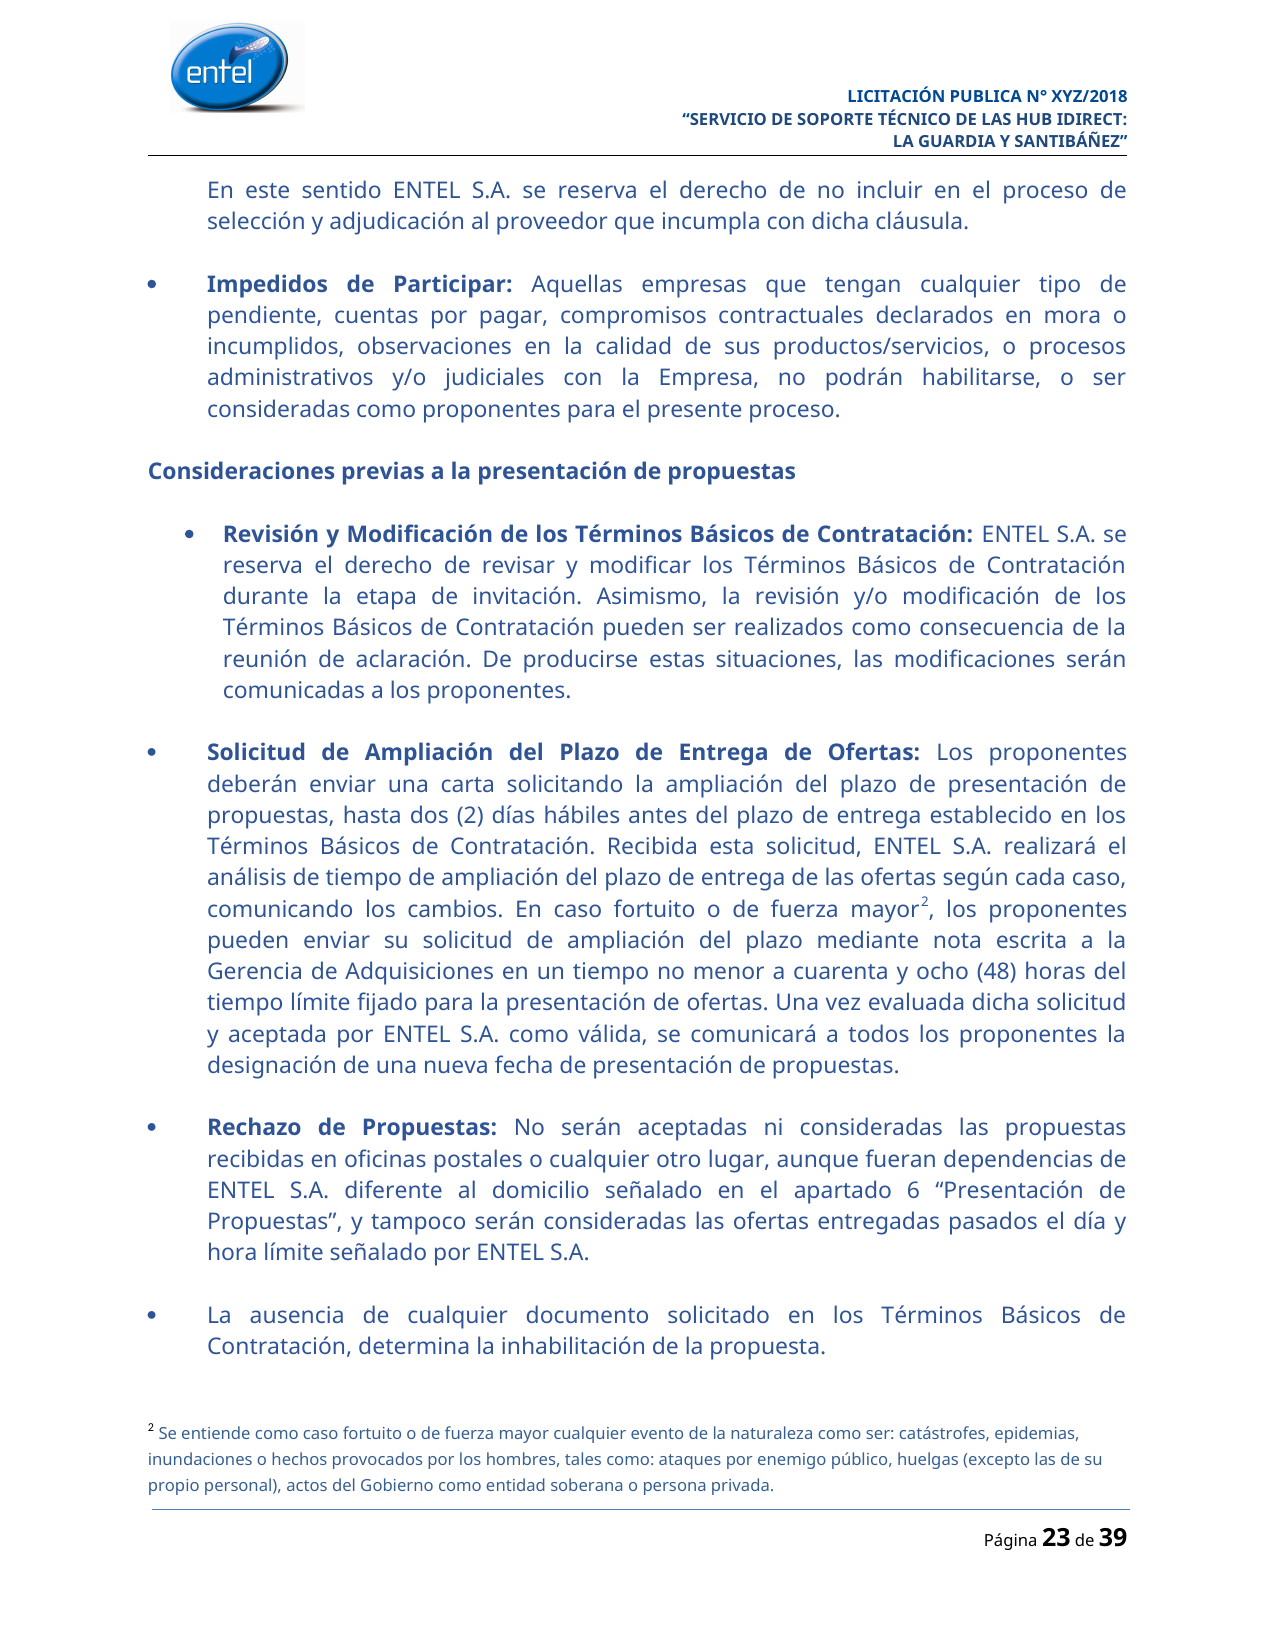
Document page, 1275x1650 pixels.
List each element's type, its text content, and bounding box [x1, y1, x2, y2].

text En este sentido ENTEL S.A. se reserva el derecho de no incluir en el proceso de selección y adjudicación al proveedor que incumpla con dicha cláusula. [207, 174, 1127, 236]
list Impedidos de Participar: Aquellas empresas que tengan cualquier tipo de pendiente, cuentas por pagar, compromisos contractuales declarados en mora o incumplidos, observaciones en la calidad de sus productos/servicios, o procesos administrativos y/o judiciales con la Empresa, no podrán habilitarse, o ser consideradas como proponentes para el presente proceso. [148, 268, 1127, 424]
list Revisión y Modificación de los Términos Básicos de Contratación: ENTEL S.A. se reserva el derecho de revisar y modificar los Términos Básicos de Contratación durante la etapa de invitación. Asimismo, la revisión y/o modificación de los Términos Básicos de Contratación pueden ser realizados como consecuencia de la reunión de aclaración. De producirse estas situaciones, las modificaciones serán comunicadas a los proponentes. [185, 518, 1127, 705]
list La ausencia de cualquier documento solicitado en los Términos Básicos de Contratación, determina la inhabilitación de la propuesta. [148, 1299, 1127, 1361]
list Solicitud de Ampliación del Plazo de Entrega de Ofertas: Los proponentes deberán enviar una carta solicitando la ampliación del plazo de presentación de propuestas, hasta dos (2) días hábiles antes del plazo de entrega establecido en los Términos Básicos de Contratación. Recibida esta solicitud, ENTEL S.A. realizará el análisis de tiempo de ampliación del plazo de entrega de las ofertas según cada caso, comunicando los cambios. En caso fortuito o de fuerza mayor, los proponentes pueden enviar su solicitud de ampliación del plazo mediante nota escrita a la Gerencia de Adquisiciones en un tiempo no menor a cuarenta y ocho (48) horas del tiempo límite fijado para la presentación de ofertas. Una vez evaluada dicha solicitud y aceptada por ENTEL S.A. como válida, se comunicará a todos los proponentes la designación de una nueva fecha de presentación de propuestas. [148, 736, 1127, 1080]
list Rechazo de Propuestas: No serán aceptadas ni consideradas las propuestas recibidas en oficinas postales o cualquier otro lugar, aunque fueran dependencias de ENTEL S.A. diferente al domicilio señalado en el apartado 6 “Presentación de Propuestas”, y tampoco serán consideradas las ofertas entregadas pasados el día y hora límite señalado por ENTEL S.A. [148, 1111, 1127, 1268]
picture [170, 21, 305, 113]
text Consideraciones previas a la presentación de propuestas [148, 455, 1127, 486]
